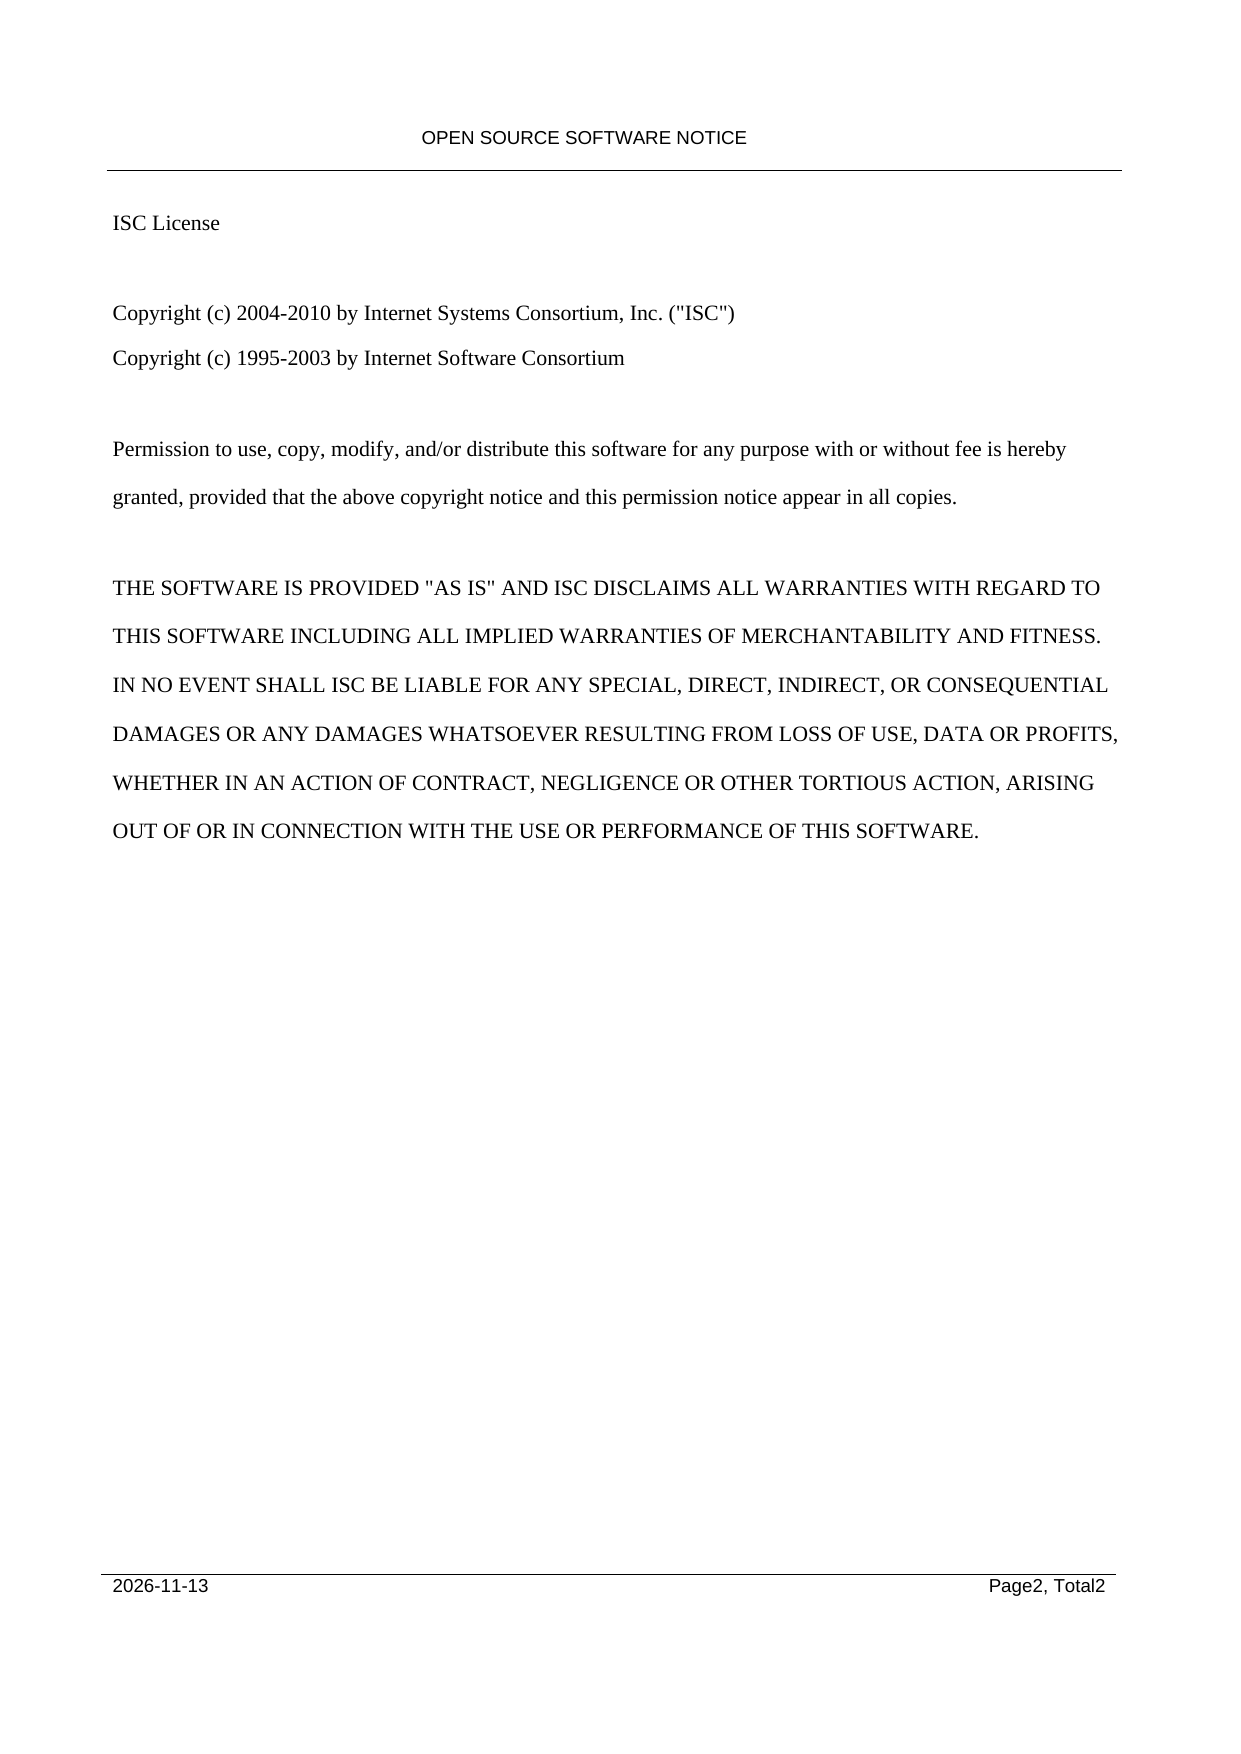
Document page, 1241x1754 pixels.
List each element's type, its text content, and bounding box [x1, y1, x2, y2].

text Copyright (c) 1995-2003 by Internet Software Consortium [112, 342, 1128, 374]
text Permission to use, copy, modify, and/or distribute this software for any purpose with or without fee is hereby granted, provided that the above copyright notice and this permission notice appear in all copies. [112, 432, 1128, 513]
text THE SOFTWARE IS PROVIDED "AS IS" AND ISC DISCLAIMS ALL WARRANTIES WITH REGARD TO THIS SOFTWARE INCLUDING ALL IMPLIED WARRANTIES OF MERCHANTABILITY AND FITNESS. IN NO EVENT SHALL ISC BE LIABLE FOR ANY SPECIAL, DIRECT, INDIRECT, OR CONSEQUENTIAL DAMAGES OR ANY DAMAGES WHATSOEVER RESULTING FROM LOSS OF USE, DATA OR PROFITS, WHETHER IN AN ACTION OF CONTRACT, NEGLIGENCE OR OTHER TORTIOUS ACTION, ARISING OUT OF OR IN CONNECTION WITH THE USE OR PERFORMANCE OF THIS SOFTWARE. [112, 571, 1128, 847]
text ISC License [112, 206, 1128, 239]
text Copyright (c) 2004-2010 by Internet Systems Consortium, Inc. ("ISC") [112, 297, 1128, 329]
